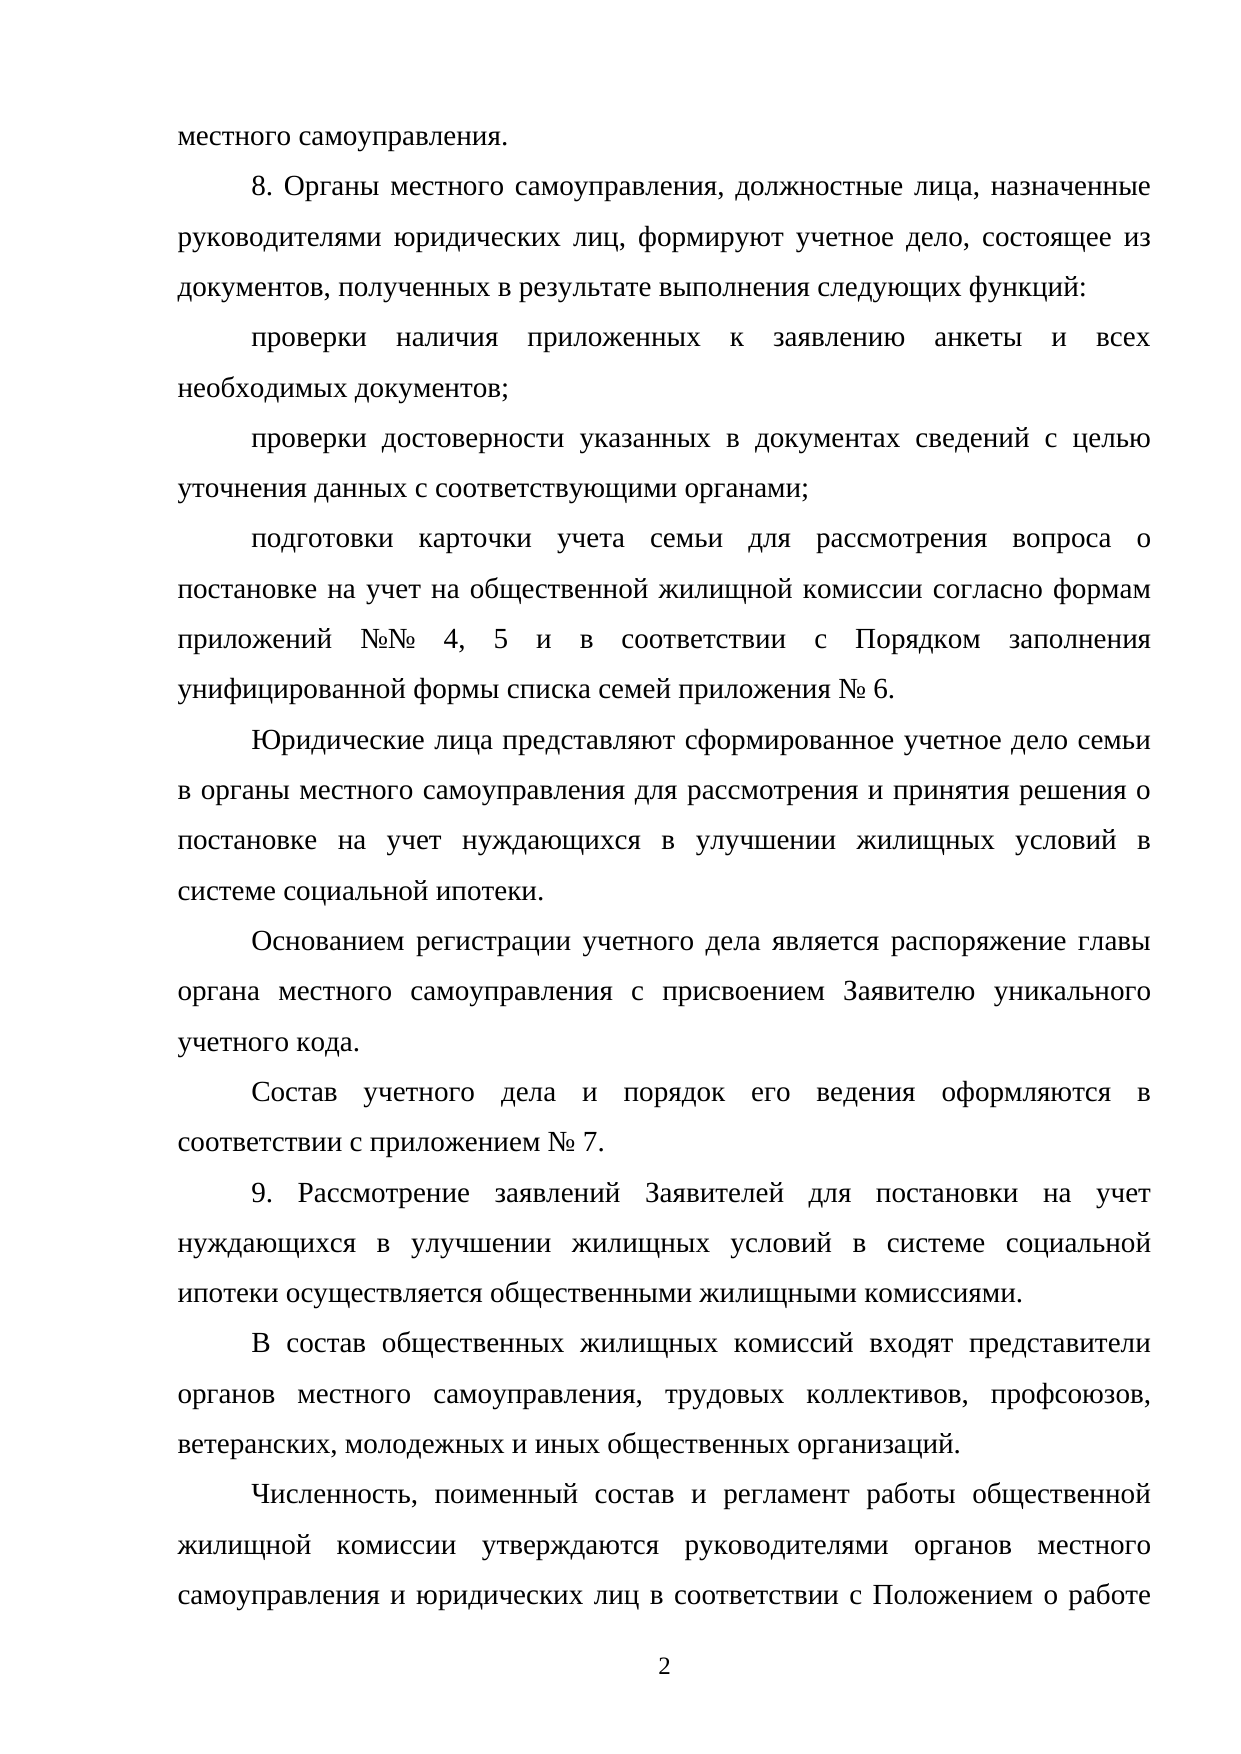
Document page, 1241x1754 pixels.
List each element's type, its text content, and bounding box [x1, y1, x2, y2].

text проверки достоверности указанных в документах сведений с целью уточнения данных с соответствующими органами; [177, 420, 1152, 504]
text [177, 118, 1152, 152]
text проверки наличия приложенных к заявлению анкеты и всех необходимых документов; [177, 319, 1152, 403]
text подготовки карточки учета семьи для рассмотрения вопроса о постановке на учет на общественной жилищной комиссии согласно формам приложений №№ 4, 5 и в соответствии с Порядком заполнения унифицированной формы списка семей приложения № 6. [177, 521, 1152, 705]
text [177, 1477, 1152, 1611]
text Юридические лица представляют сформированное учетное дело семьи в органы местного самоуправления для рассмотрения и принятия решения о постановке на учет нуждающихся в улучшении жилищных условий в системе социальной ипотеки. [177, 722, 1152, 906]
text 9. Рассмотрение заявлений Заявителей для постановки на учет нуждающихся в улучшении жилищных условий в системе социальной ипотеки осуществляется общественными жилищными комиссиями. [177, 1175, 1152, 1309]
text 8. Органы местного самоуправления, должностные лица, назначенные руководителями юридических лиц, формируют учетное дело, состоящее из документов, полученных в результате выполнения следующих функций: [177, 168, 1152, 303]
text Основанием регистрации учетного дела является распоряжение главы органа местного самоуправления с присвоением Заявителю уникального учетного кода. [177, 923, 1152, 1057]
text В состав общественных жилищных комиссий входят представители органов местного самоуправления, трудовых коллективов, профсоюзов, ветеранских, молодежных и иных общественных организаций. [177, 1326, 1152, 1460]
text Состав учетного дела и порядок его ведения оформляются в соответствии с приложением № 7. [177, 1074, 1152, 1158]
